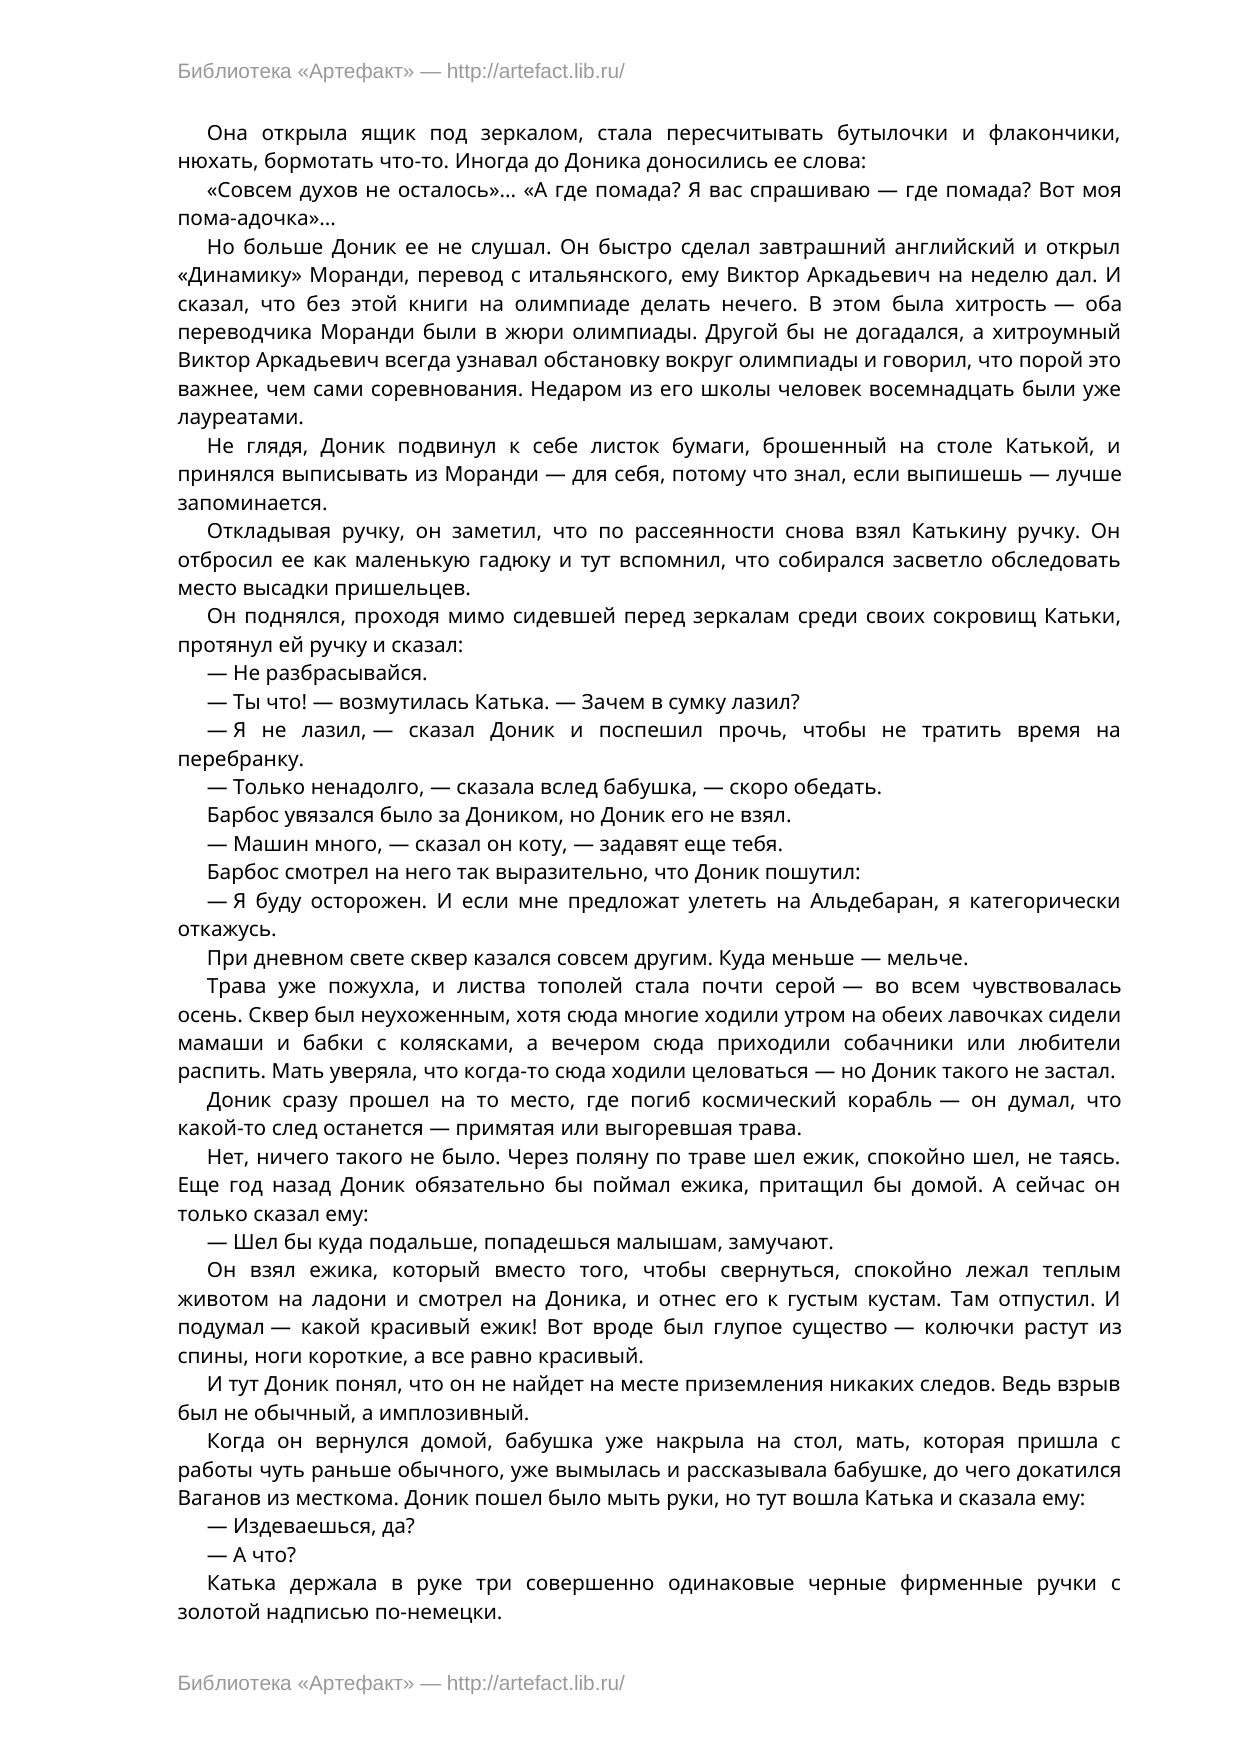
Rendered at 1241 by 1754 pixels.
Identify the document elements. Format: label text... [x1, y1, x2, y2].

text Барбос увязался было за Доником, но Доник его не взял. [177, 801, 1122, 829]
text — А что? [177, 1540, 1122, 1568]
text Но больше Доник ее не слушал. Он быстро сделал завтрашний английский и открыл «Динамику» Моранди, перевод с итальянского, ему Виктор Аркадьевич на неделю дал. И сказал, что без этой книги на олимпиаде делать нечего. В этом была хитрость — оба переводчика Моранди были в жюри олимпиады. Другой бы не догадался, а хитроумный Виктор Аркадьевич всегда узнавал обстановку вокруг олимпиады и говорил, что порой это важнее, чем сами соревнования. Недаром из его школы человек восемнадцать были уже лауреатами. [177, 232, 1122, 431]
text И тут Доник понял, что он не найдет на месте приземления никаких следов. Ведь взрыв был не обычный, а имплозивный. [177, 1369, 1122, 1426]
text Трава уже пожухла, и листва тополей стала почти серой — во всем чувствовалась осень. Сквер был неухоженным, хотя сюда многие ходили утром на обеих лавочках сидели мамаши и бабки с колясками, а вечером сюда приходили собачники или любители распить. Мать уверяла, что когда-то сюда ходили целоваться — но Доник такого не застал. [177, 971, 1122, 1085]
text При дневном свете сквер казался совсем другим. Куда меньше — мельче. [177, 943, 1122, 971]
text — Ты что! — возмутилась Катька. — Зачем в сумку лазил? [177, 687, 1122, 715]
text Не глядя, Доник подвинул к себе листок бумаги, брошенный на столе Катькой, и принялся выписывать из Моранди — для себя, потому что знал, если выпишешь — лучше запоминается. [177, 431, 1122, 516]
text Барбос смотрел на него так выразительно, что Доник пошутил: [177, 857, 1122, 886]
text Он поднялся, проходя мимо сидевшей перед зеркалам среди своих сокровищ Катьки, протянул ей ручку и сказал: [177, 602, 1122, 658]
text Катька держала в руке три совершенно одинаковые черные фирменные ручки с золотой надписью по-немецки. [177, 1568, 1122, 1625]
text Он взял ежика, который вместо того, чтобы свернуться, спокойно лежал теплым животом на ладони и смотрел на Доника, и отнес его к густым кустам. Там отпустил. И подумал — какой красивый ежик! Вот вроде был глупое существо — колючки растут из спины, ноги короткие, а все равно красивый. [177, 1256, 1122, 1369]
text Доник сразу прошел на то место, где погиб космический корабль — он думал, что какой-то след останется — примятая или выгоревшая трава. [177, 1085, 1122, 1142]
text Нет, ничего такого не было. Через поляну по траве шел ежик, спокойно шел, не таясь. Еще год назад Доник обязательно бы поймал ежика, притащил бы домой. А сейчас он только сказал ему: [177, 1142, 1122, 1227]
text — Я не лазил, — сказал Доник и поспешил прочь, чтобы не тратить время на перебранку. [177, 715, 1122, 772]
text — Я буду осторожен. И если мне предложат улететь на Альдебаран, я категорически откажусь. [177, 886, 1122, 943]
text — Шел бы куда подальше, попадешься малышам, замучают. [177, 1227, 1122, 1256]
text — Машин много, — сказал он коту, — задавят еще тебя. [177, 829, 1122, 857]
text Когда он вернулся домой, бабушка уже накрыла на стол, мать, которая пришла с работы чуть раньше обычного, уже вымылась и рассказывала бабушке, до чего докатился Ваганов из месткома. Доник пошел было мыть руки, но тут вошла Катька и сказала ему: [177, 1426, 1122, 1512]
text Откладывая ручку, он заметил, что по рассеянности снова взял Катькину ручку. Он отбросил ее как маленькую гадюку и тут вспомнил, что собирался засветло обследовать место высадки пришельцев. [177, 516, 1122, 602]
text — Только ненадолго, — сказала вслед бабушка, — скоро обедать. [177, 772, 1122, 801]
text «Совсем духов не осталось»... «А где помада? Я вас спрашиваю — где помада? Вот моя пома-адочка»... [177, 175, 1122, 232]
text — Не разбрасывайся. [177, 658, 1122, 687]
text Она открыла ящик под зеркалом, стала пересчитывать бутылочки и флакончики, нюхать, бормотать что-то. Иногда до Доника доносились ее слова: [177, 118, 1122, 175]
text — Издеваешься, да? [177, 1512, 1122, 1540]
